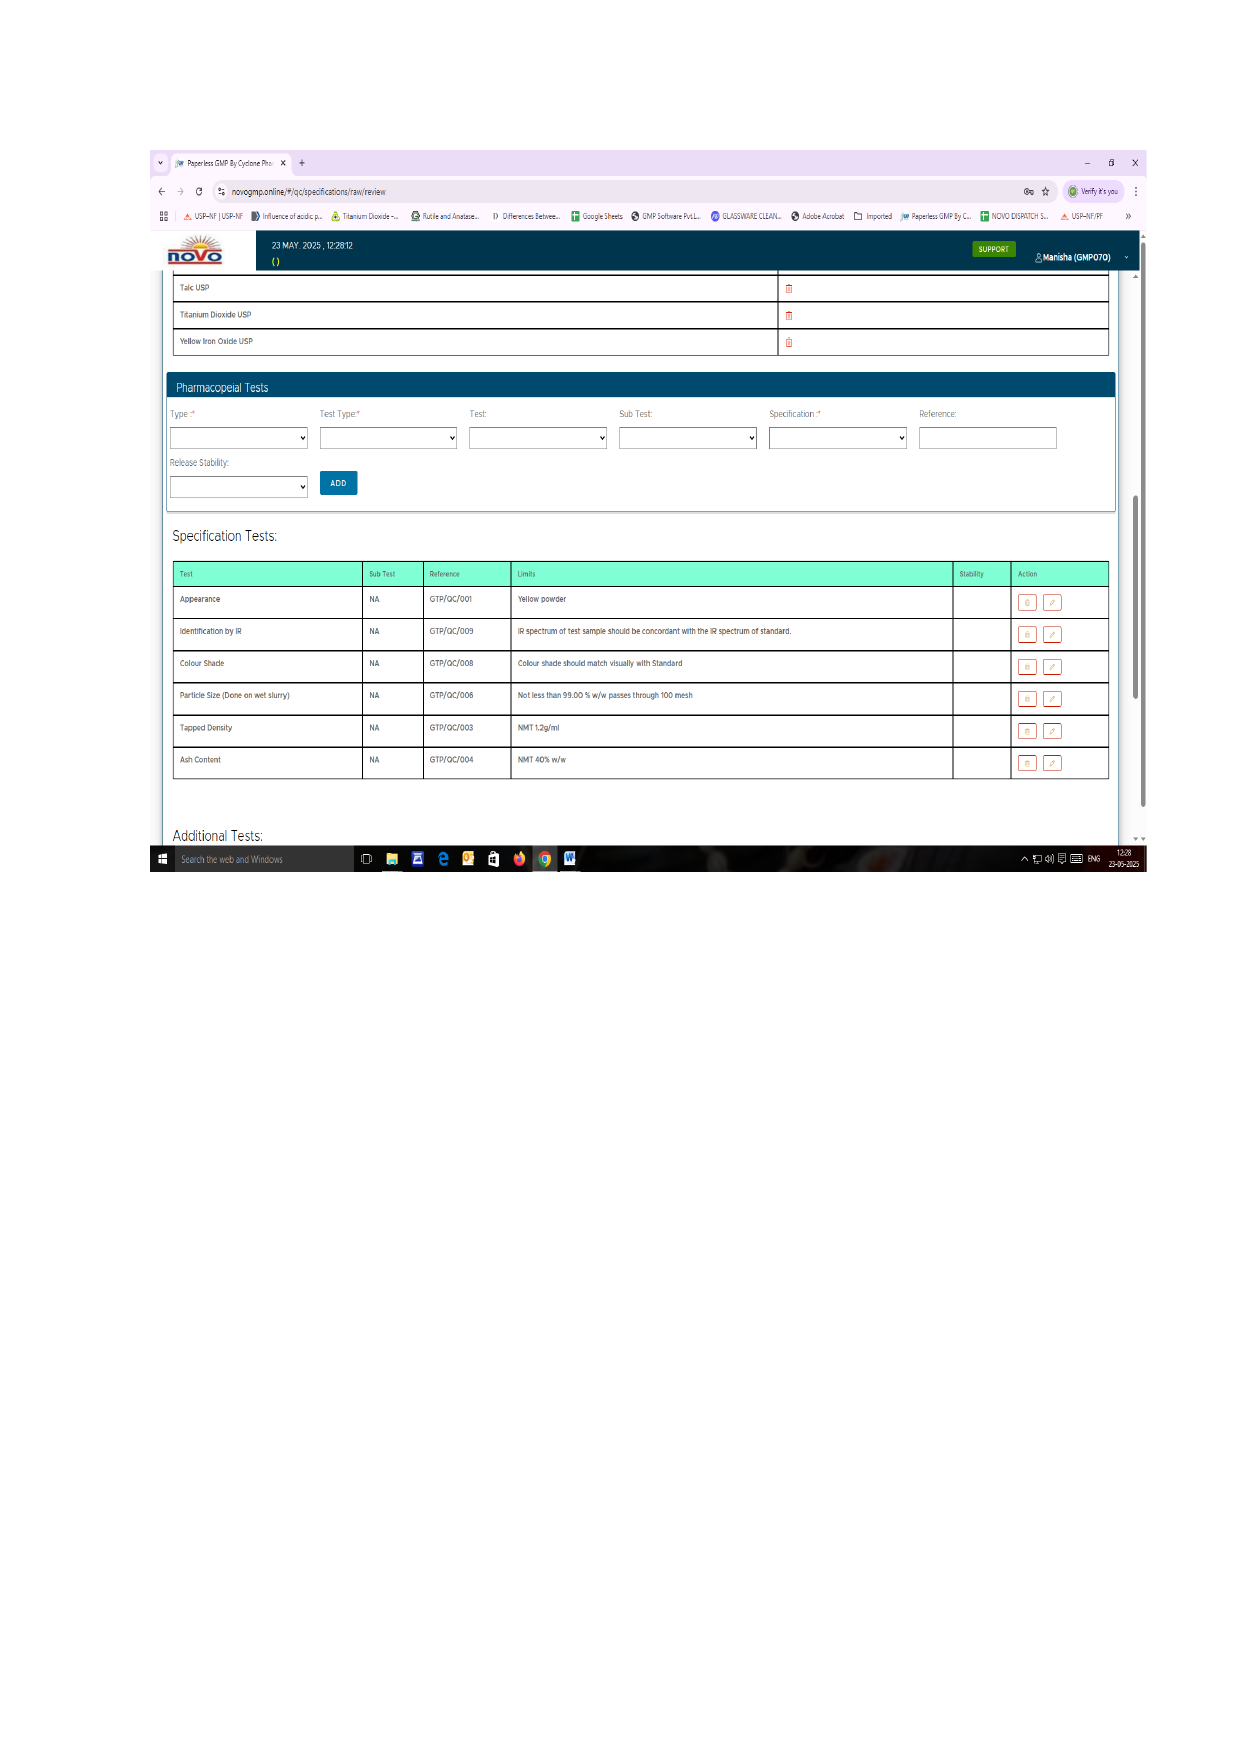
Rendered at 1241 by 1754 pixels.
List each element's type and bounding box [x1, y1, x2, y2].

picture [150, 150, 1147, 872]
